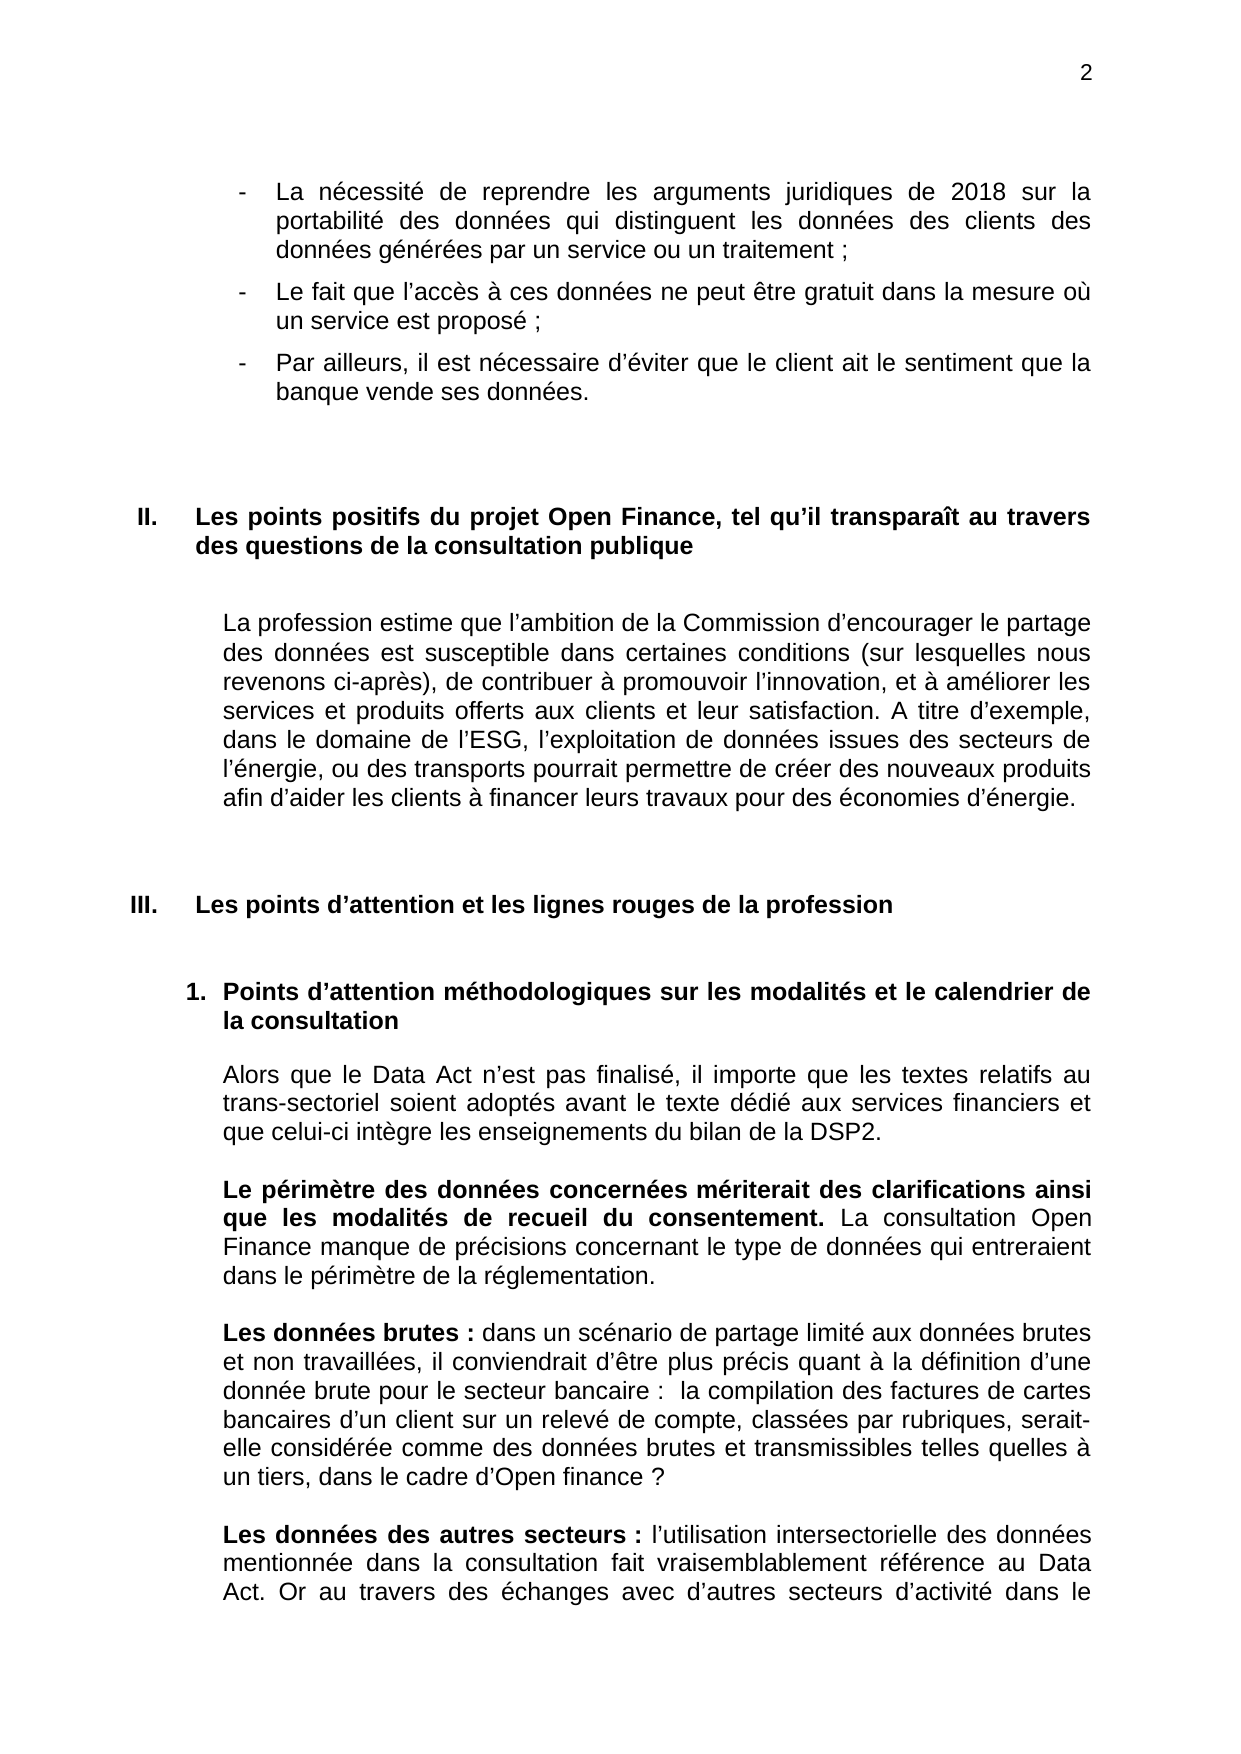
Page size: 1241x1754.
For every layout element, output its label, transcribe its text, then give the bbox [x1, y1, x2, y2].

text Le périmètre des données concernées mériterait des clarifications ainsi que les modalités de recueil du consentement. La consultation Open Finance manque de précisions concernant le type de données qui entreraient dans le périmètre de la réglementation. [223, 1175, 1092, 1290]
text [223, 1520, 1092, 1606]
list Par ailleurs, il est nécessaire d’éviter que le client ait le sentiment que la banque vende ses données. [238, 348, 1092, 406]
list Points d’attention méthodologiques sur les modalités et le calendrier de la consultation [186, 977, 1092, 1035]
text Les données brutes : dans un scénario de partage limité aux données brutes et non travaillées, il conviendrait d’être plus précis quant à la définition d’une donnée brute pour le secteur bancaire : la compilation des factures de cartes bancaires d’un client sur un relevé de compte, classées par rubriques, serait-elle considérée comme des données brutes et transmissibles telles quelles à un tiers, dans le cadre d’Open finance ? [223, 1318, 1092, 1491]
list Les points d’attention et les lignes rouges de la profession [158, 890, 1092, 919]
list La nécessité de reprendre les arguments juridiques de 2018 sur la portabilité des données qui distinguent les données des clients des données générées par un service ou un traitement ; [238, 177, 1092, 265]
list Les points positifs du projet Open Finance, tel qu’il transparaît au travers des questions de la consultation publique [158, 502, 1092, 561]
list Le fait que l’accès à ces données ne peut être gratuit dans la mesure où un service est proposé ; [238, 277, 1092, 336]
text Alors que le Data Act n’est pas finalisé, il importe que les textes relatifs au trans-sectoriel soient adoptés avant le texte dédié aux services financiers et que celui-ci intègre les enseignements du bilan de la DSP2. [223, 1060, 1092, 1146]
text La profession estime que l’ambition de la Commission d’encourager le partage des données est susceptible dans certaines conditions (sur lesquelles nous revenons ci-après), de contribuer à promouvoir l’innovation, et à améliorer les services et produits offerts aux clients et leur satisfaction. A titre d’exemple, dans le domaine de l’ESG, l’exploitation de données issues des secteurs de l’énergie, ou des transports pourrait permettre de créer des nouveaux produits afin d’aider les clients à financer leurs travaux pour des économies d’énergie. [223, 608, 1092, 813]
